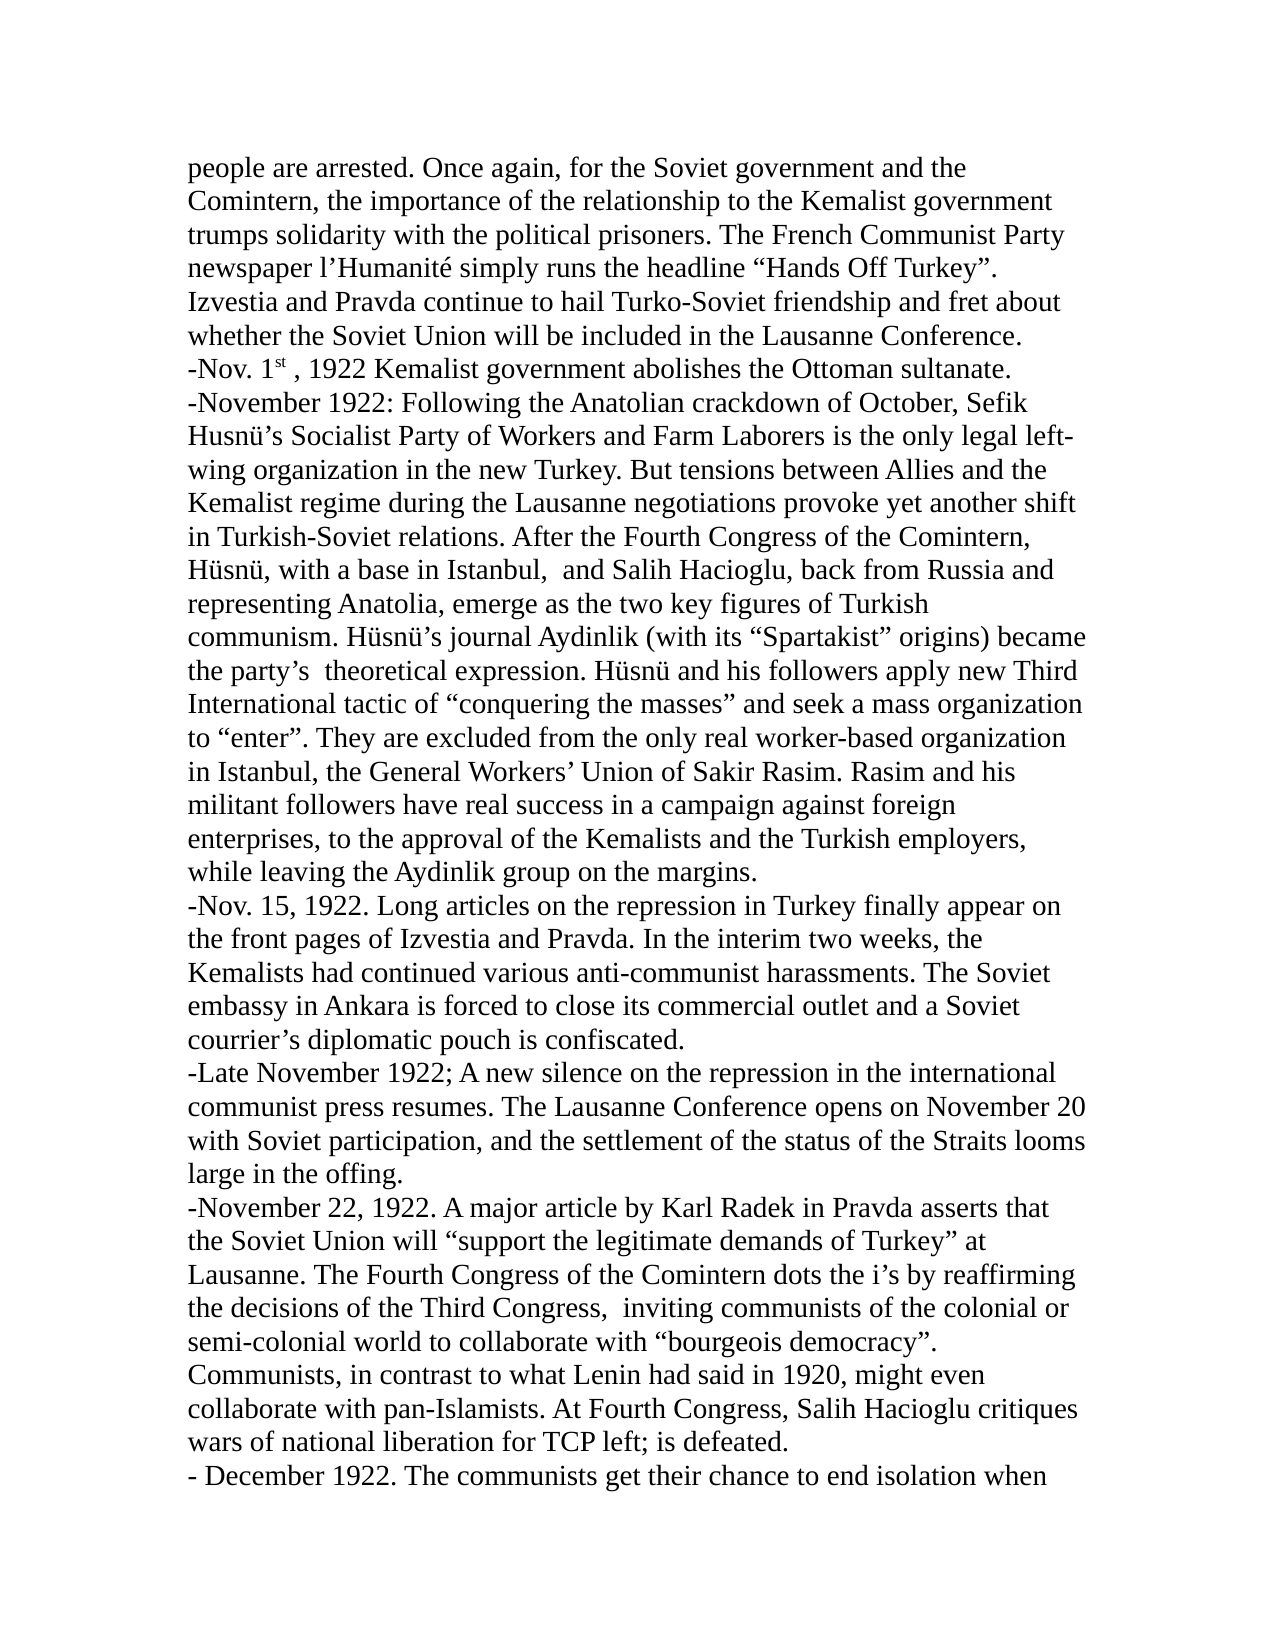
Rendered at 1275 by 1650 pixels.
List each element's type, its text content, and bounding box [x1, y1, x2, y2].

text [187, 1458, 1087, 1492]
text -Nov. 15, 1922. Long articles on the repression in Turkey finally appear on the front pages of Izvestia and Pravda. In the interim two weeks, the Kemalists had continued various anti-communist harassments. The Soviet embassy in Ankara is forced to close its commercial outlet and a Soviet courrier’s diplomatic pouch is confiscated. [187, 888, 1087, 1056]
text -November 22, 1922. A major article by Karl Radek in Pravda asserts that the Soviet Union will “support the legitimate demands of Turkey” at Lausanne. The Fourth Congress of the Comintern dots the i’s by reaffirming the decisions of the Third Congress, inviting communists of the colonial or semi-colonial world to collaborate with “bourgeois democracy”. Communists, in contrast to what Lenin had said in 1920, might even collaborate with pan-Islamists. At Fourth Congress, Salih Hacioglu critiques wars of national liberation for TCP left; is defeated. [187, 1190, 1087, 1458]
text -Late November 1922; A new silence on the repression in the international communist press resumes. The Lausanne Conference opens on November 20 with Soviet participation, and the settlement of the status of the Straits looms large in the offing. [187, 1056, 1087, 1190]
text -November 1922: Following the Anatolian crackdown of October, Sefik Husnü’s Socialist Party of Workers and Farm Laborers is the only legal left-wing organization in the new Turkey. But tensions between Allies and the Kemalist regime during the Lausanne negotiations provoke yet another shift in Turkish-Soviet relations. After the Fourth Congress of the Comintern, Hüsnü, with a base in Istanbul, and Salih Hacioglu, back from Russia and representing Anatolia, emerge as the two key figures of Turkish communism. Hüsnü’s journal Aydinlik (with its “Spartakist” origins) became the party’s theoretical expression. Hüsnü and his followers apply new Third International tactic of “conquering the masses” and seek a mass organization to “enter”. They are excluded from the only real worker-based organization in Istanbul, the General Workers’ Union of Sakir Rasim. Rasim and his militant followers have real success in a campaign against foreign enterprises, to the approval of the Kemalists and the Turkish employers, while leaving the Aydinlik group on the margins. [187, 385, 1087, 888]
text -Nov. 1st , 1922 Kemalist government abolishes the Ottoman sultanate. [187, 351, 1087, 385]
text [187, 150, 1087, 351]
